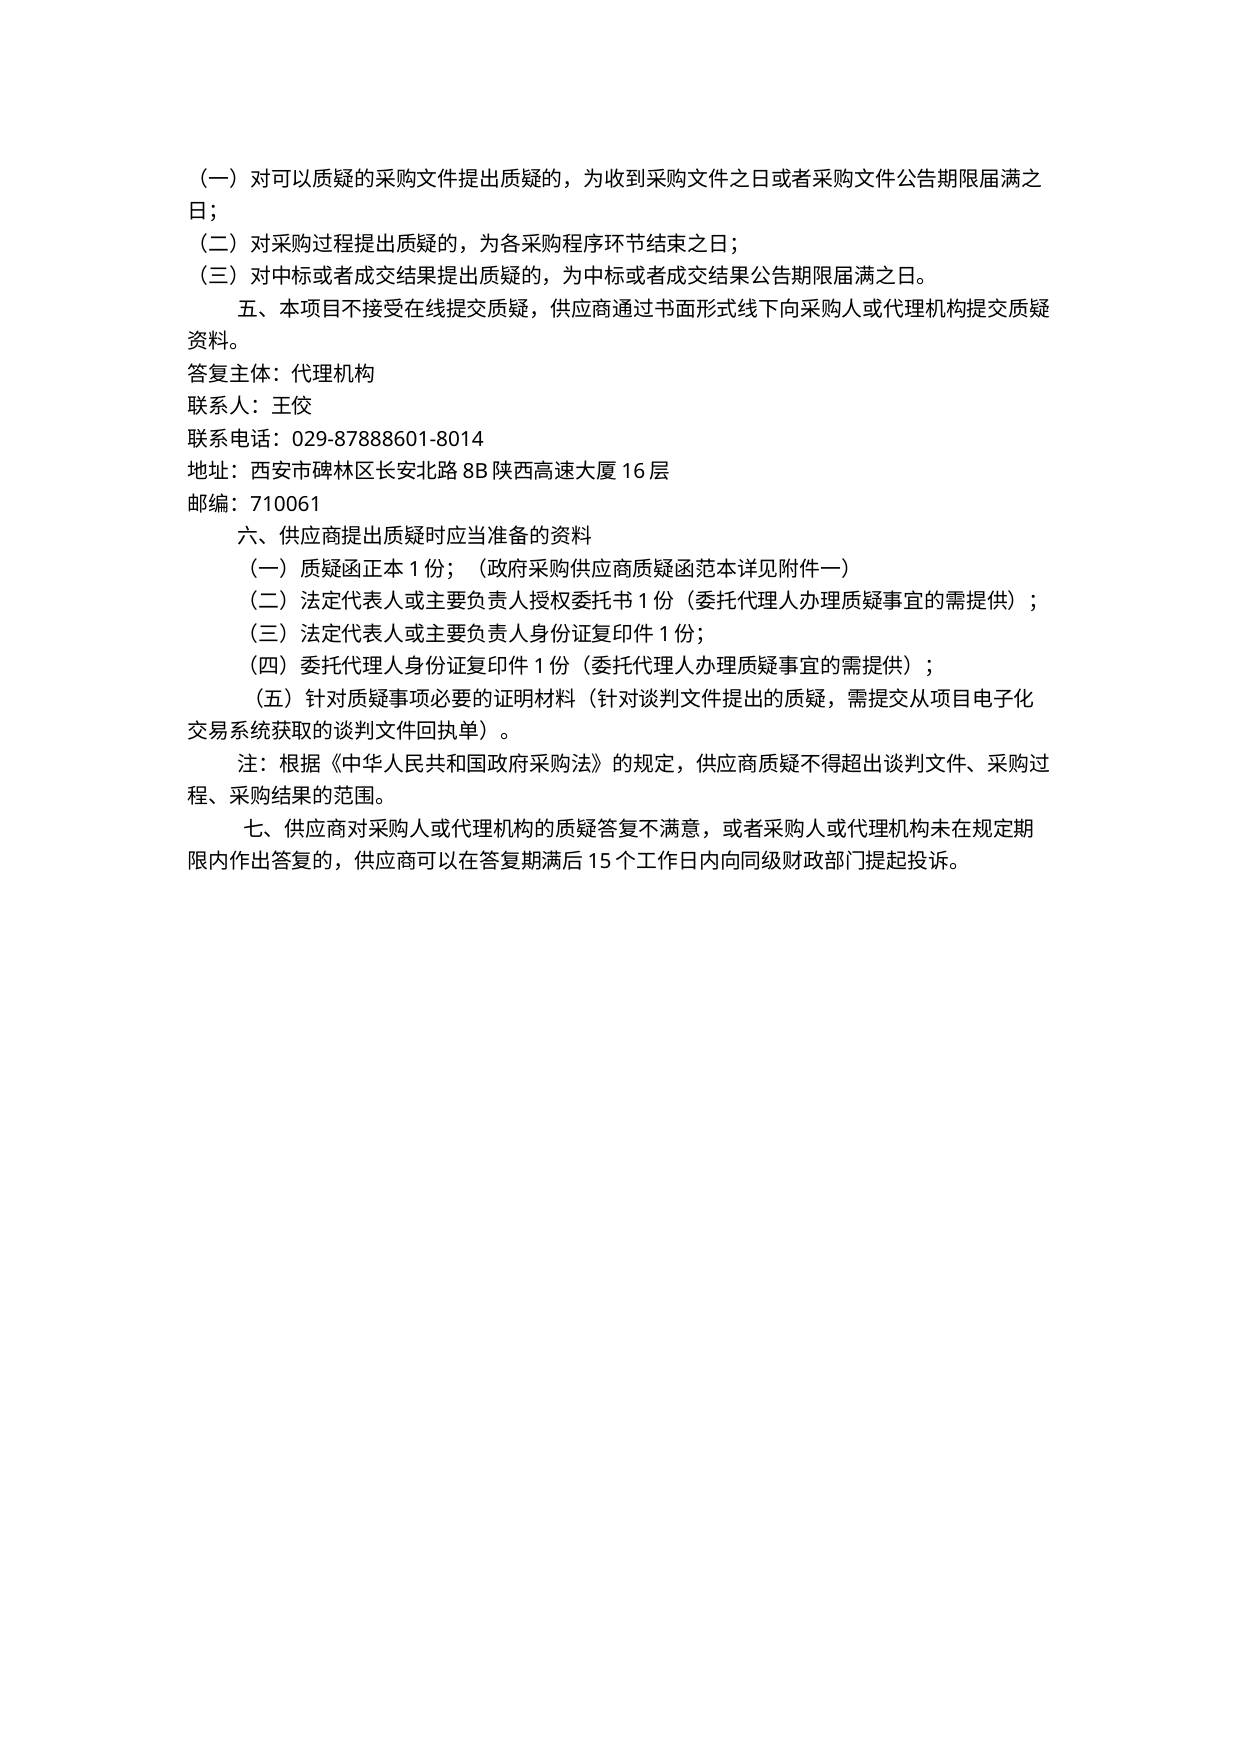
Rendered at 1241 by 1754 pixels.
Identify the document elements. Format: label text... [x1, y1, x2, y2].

text （一）对可以质疑的采购文件提出质疑的，为收到采购文件之日或者采购文件公告期限届满之日； [187, 162, 1053, 227]
text （四）委托代理人身份证复印件1份（委托代理人办理质疑事宜的需提供）； [187, 649, 1053, 682]
text （三）法定代表人或主要负责人身份证复印件1份； [187, 617, 1053, 649]
text 六、供应商提出质疑时应当准备的资料 [187, 519, 1053, 552]
text 地址：西安市碑林区长安北路8B陕西高速大厦16层 [187, 454, 1053, 487]
text 七、供应商对采购人或代理机构的质疑答复不满意，或者采购人或代理机构未在规定期限内作出答复的，供应商可以在答复期满后15个工作日内向同级财政部门提起投诉。 [187, 812, 1053, 877]
text （一）质疑函正本1份；（政府采购供应商质疑函范本详见附件一） [187, 552, 1053, 584]
text （三）对中标或者成交结果提出质疑的，为中标或者成交结果公告期限届满之日。 [187, 259, 1053, 292]
text 五、本项目不接受在线提交质疑，供应商通过书面形式线下向采购人或代理机构提交质疑资料。 [187, 292, 1053, 357]
text （五）针对质疑事项必要的证明材料（针对谈判文件提出的质疑，需提交从项目电子化交易系统获取的谈判文件回执单）。 [187, 682, 1053, 747]
text （二）法定代表人或主要负责人授权委托书1份（委托代理人办理质疑事宜的需提供）； [187, 584, 1053, 617]
text 邮编：710061 [187, 487, 1053, 519]
text （二）对采购过程提出质疑的，为各采购程序环节结束之日； [187, 227, 1053, 259]
text 联系人：王佼 [187, 389, 1053, 422]
text 答复主体：代理机构 [187, 357, 1053, 389]
text 联系电话：029-87888601-8014 [187, 422, 1053, 454]
text 注：根据《中华人民共和国政府采购法》的规定，供应商质疑不得超出谈判文件、采购过程、采购结果的范围。 [187, 747, 1053, 812]
